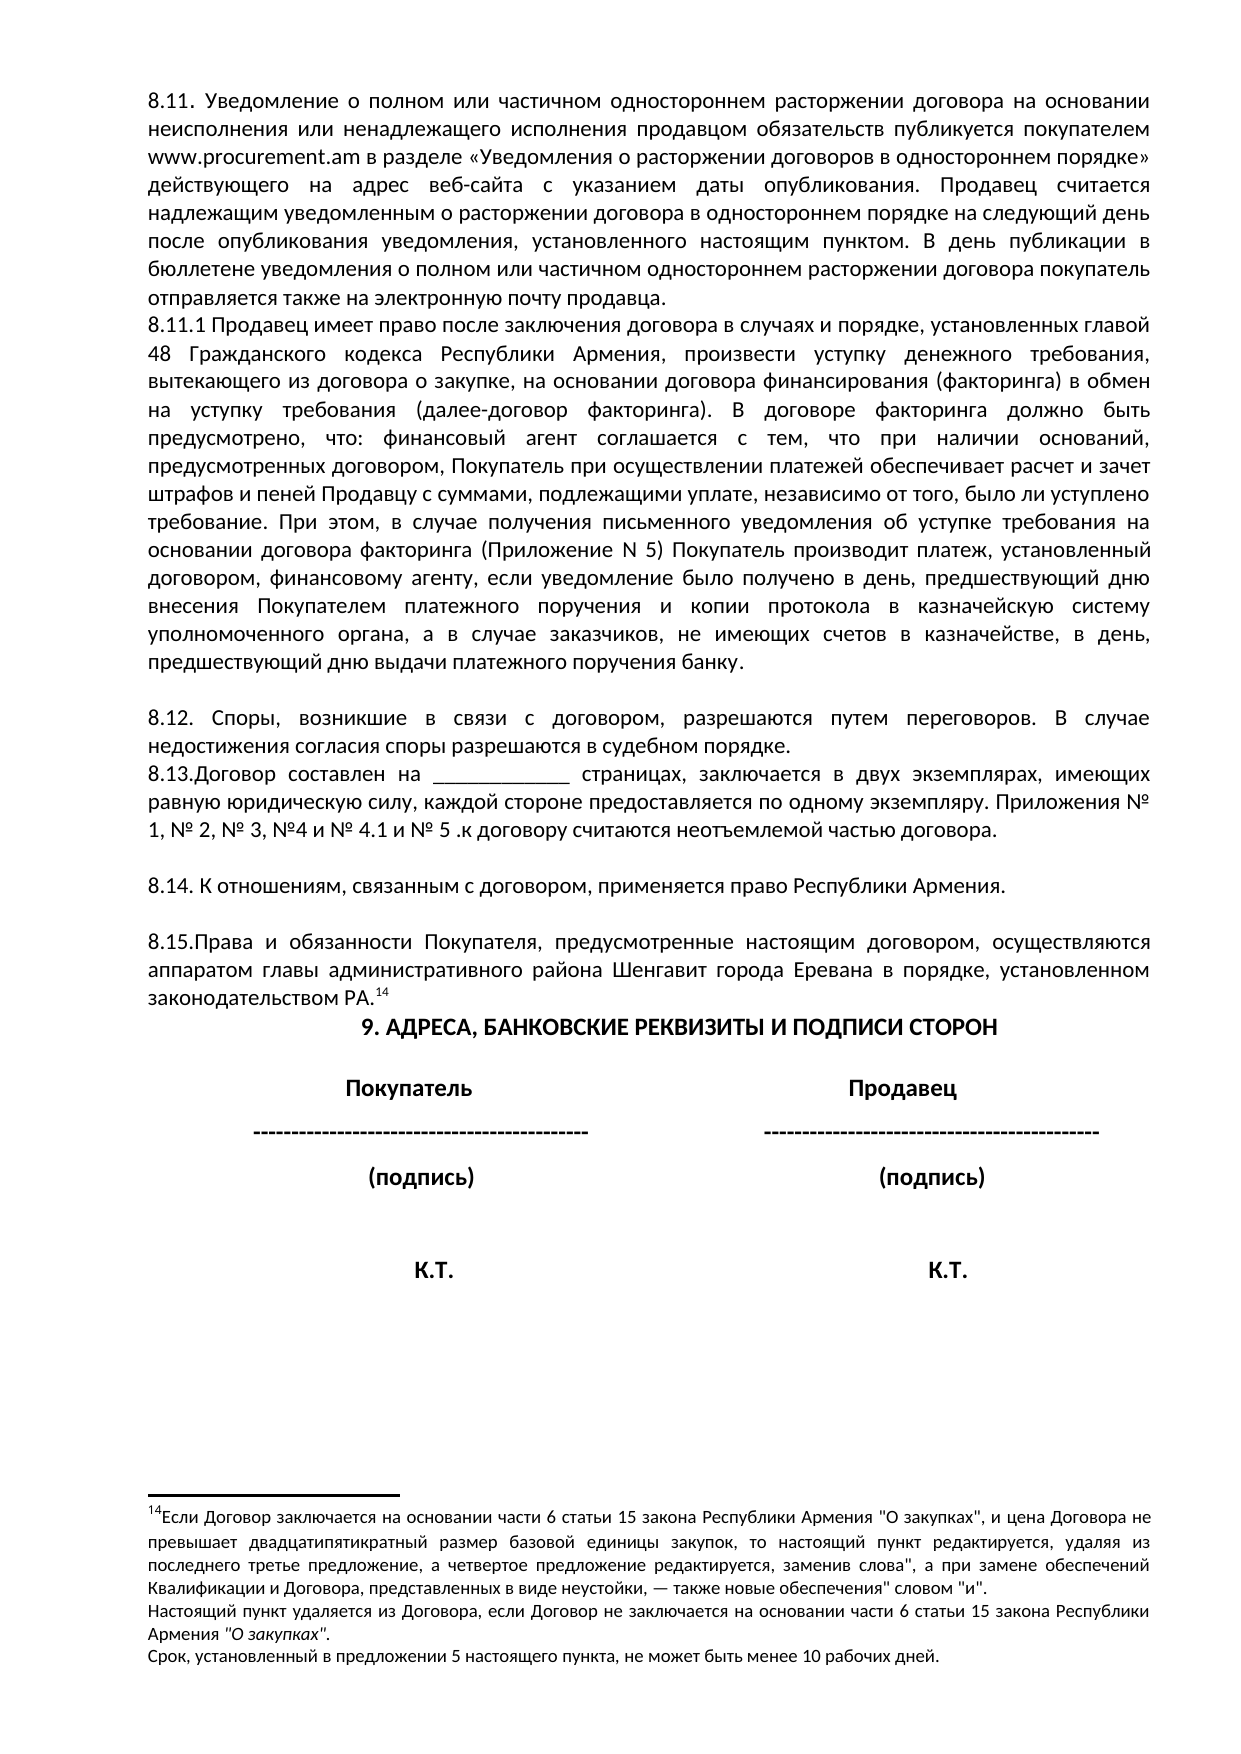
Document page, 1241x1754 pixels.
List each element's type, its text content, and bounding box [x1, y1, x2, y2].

table_cell -------------------------------------------- (подпись) [647, 1116, 1158, 1223]
text 9. АДРЕСА, БАНКОВСКИЕ РЕКВИЗИТЫ И ПОДПИСИ СТОРОН [148, 1011, 1152, 1042]
text 8.11․ Уведомление о полном или частичном одностороннем расторжении договора на основании неисполнения или ненадлежащего исполнения продавцом обязательств публикуется покупателем www.procurement.am в разделе «Уведомления о расторжении договоров в одностороннем порядке» действующего на адрес веб-сайта с указанием даты опубликования. Продавец считается надлежащим уведомленным о расторжении договора в одностороннем порядке на следующий день после опубликования уведомления, установленного настоящим пунктом. В день публикации в бюллетене уведомления о полном или частичном одностороннем расторжении договора покупатель отправляется также на электронную почту продавца. [148, 86, 1152, 311]
table_header Продавец [647, 1072, 1158, 1116]
text 8.15.Права и обязанности Покупателя, предусмотренные настоящим договором, осуществляются аппаратом главы административного района Шенгавит города Еревана в порядке, установленном законодательством РА. [148, 927, 1152, 1011]
text 8.13.Договор составлен на ____________ страницах, заключается в двух экземплярах, имеющих равную юридическую силу, каждой стороне предоставляется по одному экземпляру. Приложения № 1, № 2, № 3, №4 и № 4.1 и № 5 .к договору считаются неотъемлемой частью договора. [148, 759, 1152, 843]
text 8.11.1 Продавец имеет право после заключения договора в случаях и порядке, установленных главой 48 Гражданского кодекса Республики Армения, произвести уступку денежного требования, вытекающего из договора о закупке, на основании договора финансирования (факторинга) в обмен на уступку требования (далее-договор факторинга). В договоре факторинга должно быть предусмотрено, что: финансовый агент соглашается с тем, что при наличии оснований, предусмотренных договором, Покупатель при осуществлении платежей обеспечивает расчет и зачет штрафов и пеней Продавцу с суммами, подлежащими уплате, независимо от того, было ли уступлено требование. При этом, в случае получения письменного уведомления об уступке требования на основании договора факторинга (Приложение N 5) Покупатель производит платеж, установленный договором, финансовому агенту, если уведомление было получено в день, предшествующий дню внесения Покупателем платежного поручения и копии протокола в казначейскую систему уполномоченного органа, а в случае заказчиков, не имеющих счетов в казначействе, в день, предшествующий дню выдачи платежного поручения банку. [148, 311, 1152, 675]
table_cell -------------------------------------------- (подпись) [136, 1116, 647, 1223]
table_header К.Т. [148, 1254, 662, 1299]
table_header Покупатель [136, 1072, 647, 1116]
text 8.12. Споры, возникшие в связи с договором, разрешаются путем переговоров. В случае недостижения согласия споры разрешаются в судебном порядке. [148, 703, 1152, 759]
table_header К.Т. [662, 1254, 1176, 1299]
text 8.14. К отношениям, связанным с договором, применяется право Республики Армения. [148, 871, 1152, 899]
